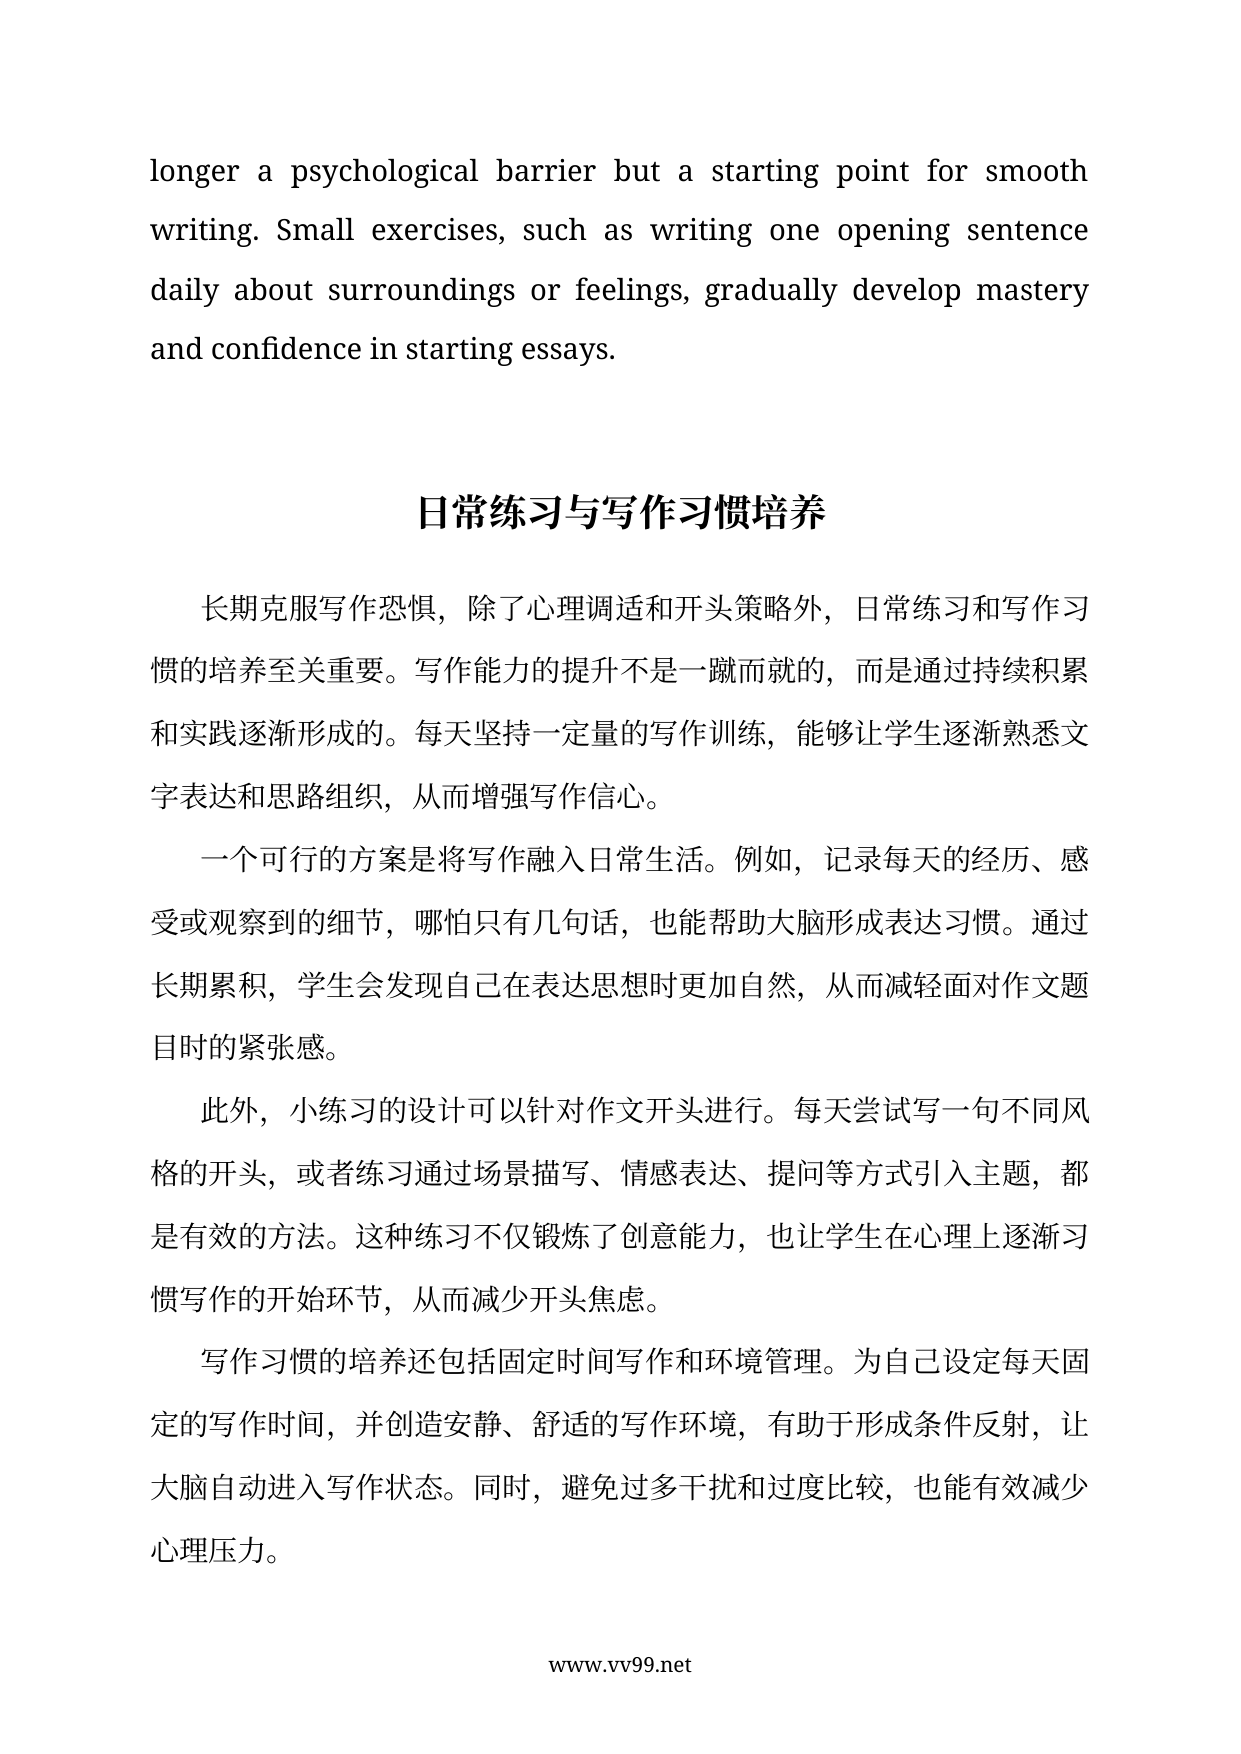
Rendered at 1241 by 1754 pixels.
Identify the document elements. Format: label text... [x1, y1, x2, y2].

text 一个可行的方案是将写作融入日常生活。例如，记录每天的经历、感受或观察到的细节，哪怕只有几句话，也能帮助大脑形成表达习惯。通过长期累积，学生会发现自己在表达思想时更加自然，从而减轻面对作文题目时的紧张感。 [150, 837, 1090, 1067]
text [150, 150, 1090, 368]
text 写作习惯的培养还包括固定时间写作和环境管理。为自己设定每天固定的写作时间，并创造安静、舒适的写作环境，有助于形成条件反射，让大脑自动进入写作状态。同时，避免过多干扰和过度比较，也能有效减少心理压力。 [150, 1339, 1090, 1569]
subtitle 日常练习与写作习惯培养 [150, 484, 1090, 538]
text 长期克服写作恐惧，除了心理调适和开头策略外，日常练习和写作习惯的培养至关重要。写作能力的提升不是一蹴而就的，而是通过持续积累和实践逐渐形成的。每天坚持一定量的写作训练，能够让学生逐渐熟悉文字表达和思路组织，从而增强写作信心。 [150, 586, 1090, 816]
text 此外，小练习的设计可以针对作文开头进行。每天尝试写一句不同风格的开头，或者练习通过场景描写、情感表达、提问等方式引入主题，都是有效的方法。这种练习不仅锻炼了创意能力，也让学生在心理上逐渐习惯写作的开始环节，从而减少开头焦虑。 [150, 1088, 1090, 1318]
